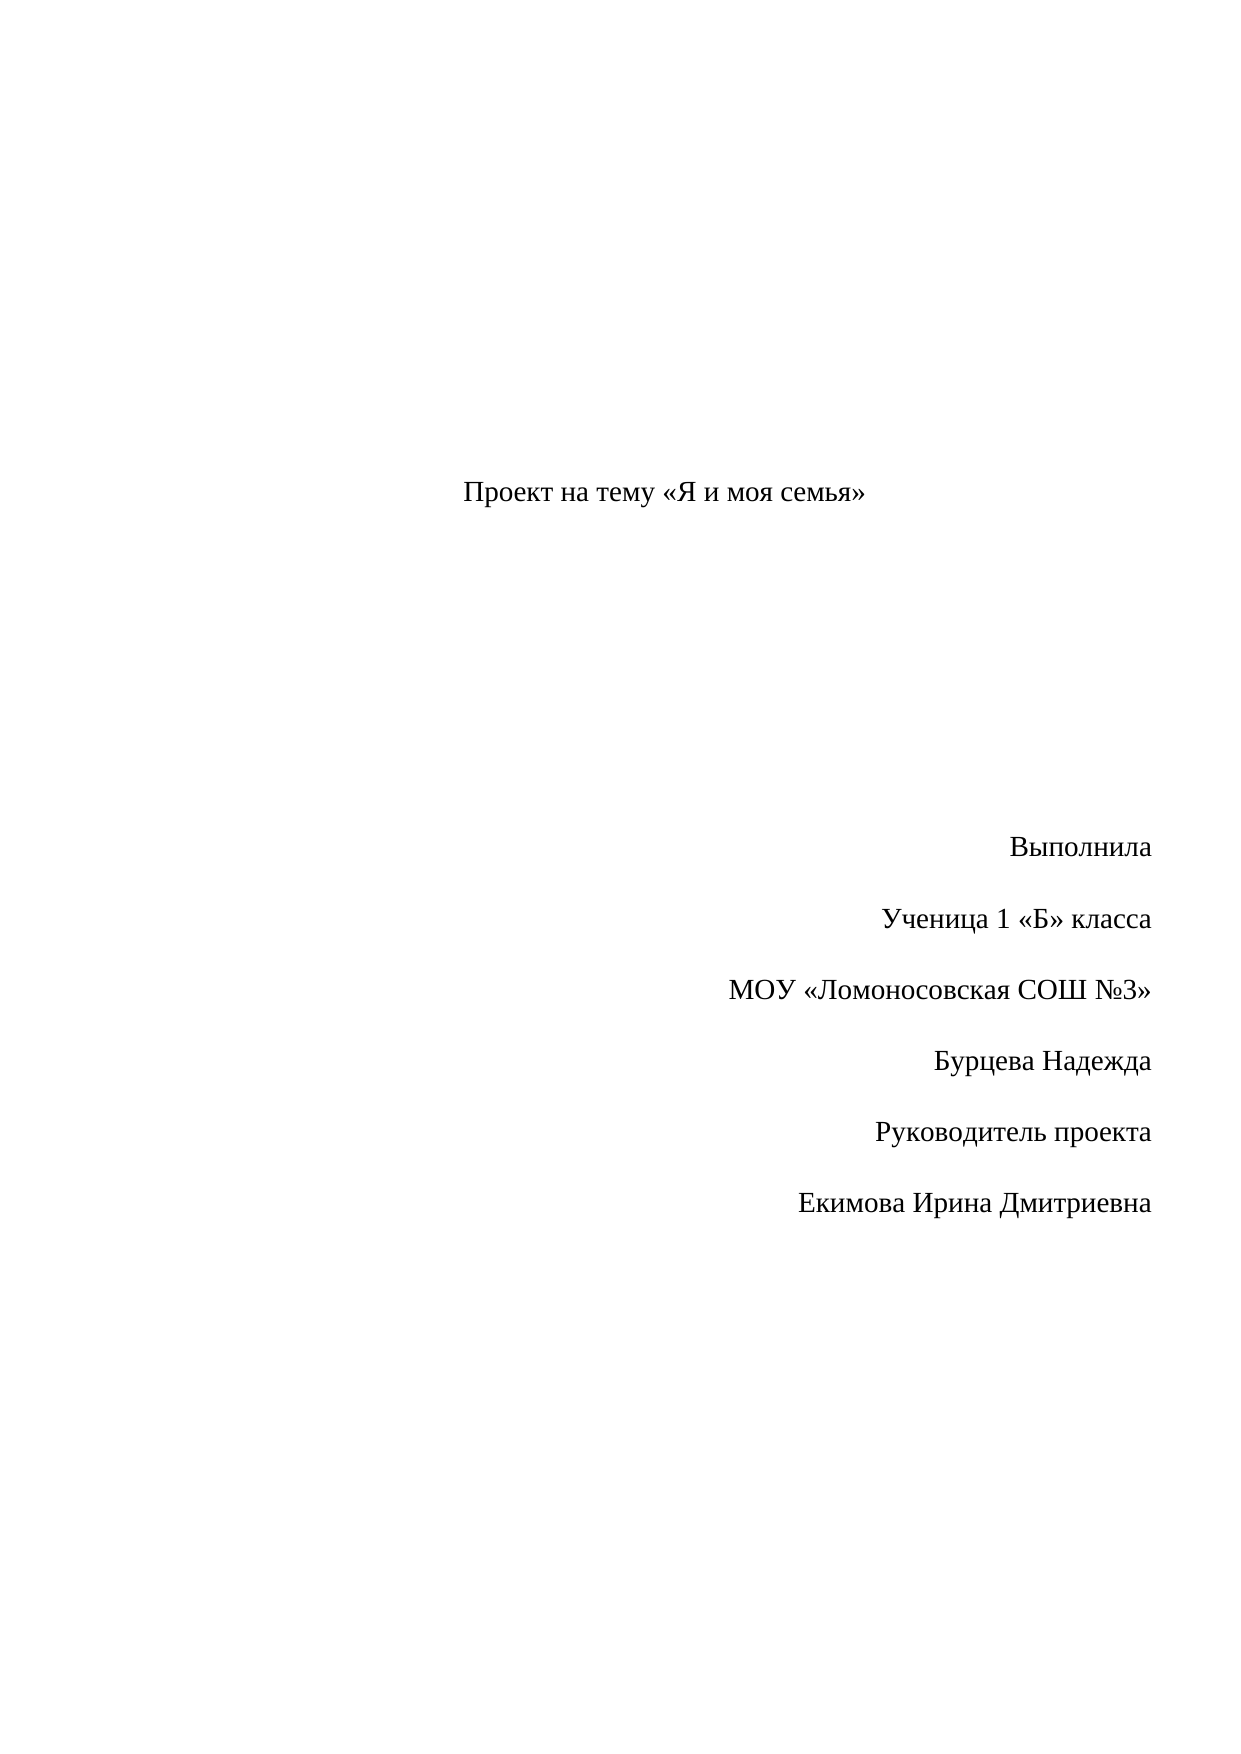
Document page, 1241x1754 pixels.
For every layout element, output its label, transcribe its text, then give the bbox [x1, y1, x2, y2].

text Бурцева Надежда [177, 1043, 1152, 1077]
text Екимова Ирина Дмитриевна [177, 1185, 1152, 1219]
text МОУ «Ломоносовская СОШ №3» [177, 972, 1152, 1005]
text Выполнила [177, 829, 1152, 863]
text Руководитель проекта [177, 1114, 1152, 1148]
text Ученица 1 «Б» класса [177, 901, 1152, 934]
text Проект на тему «Я и моя семья» [177, 474, 1152, 507]
